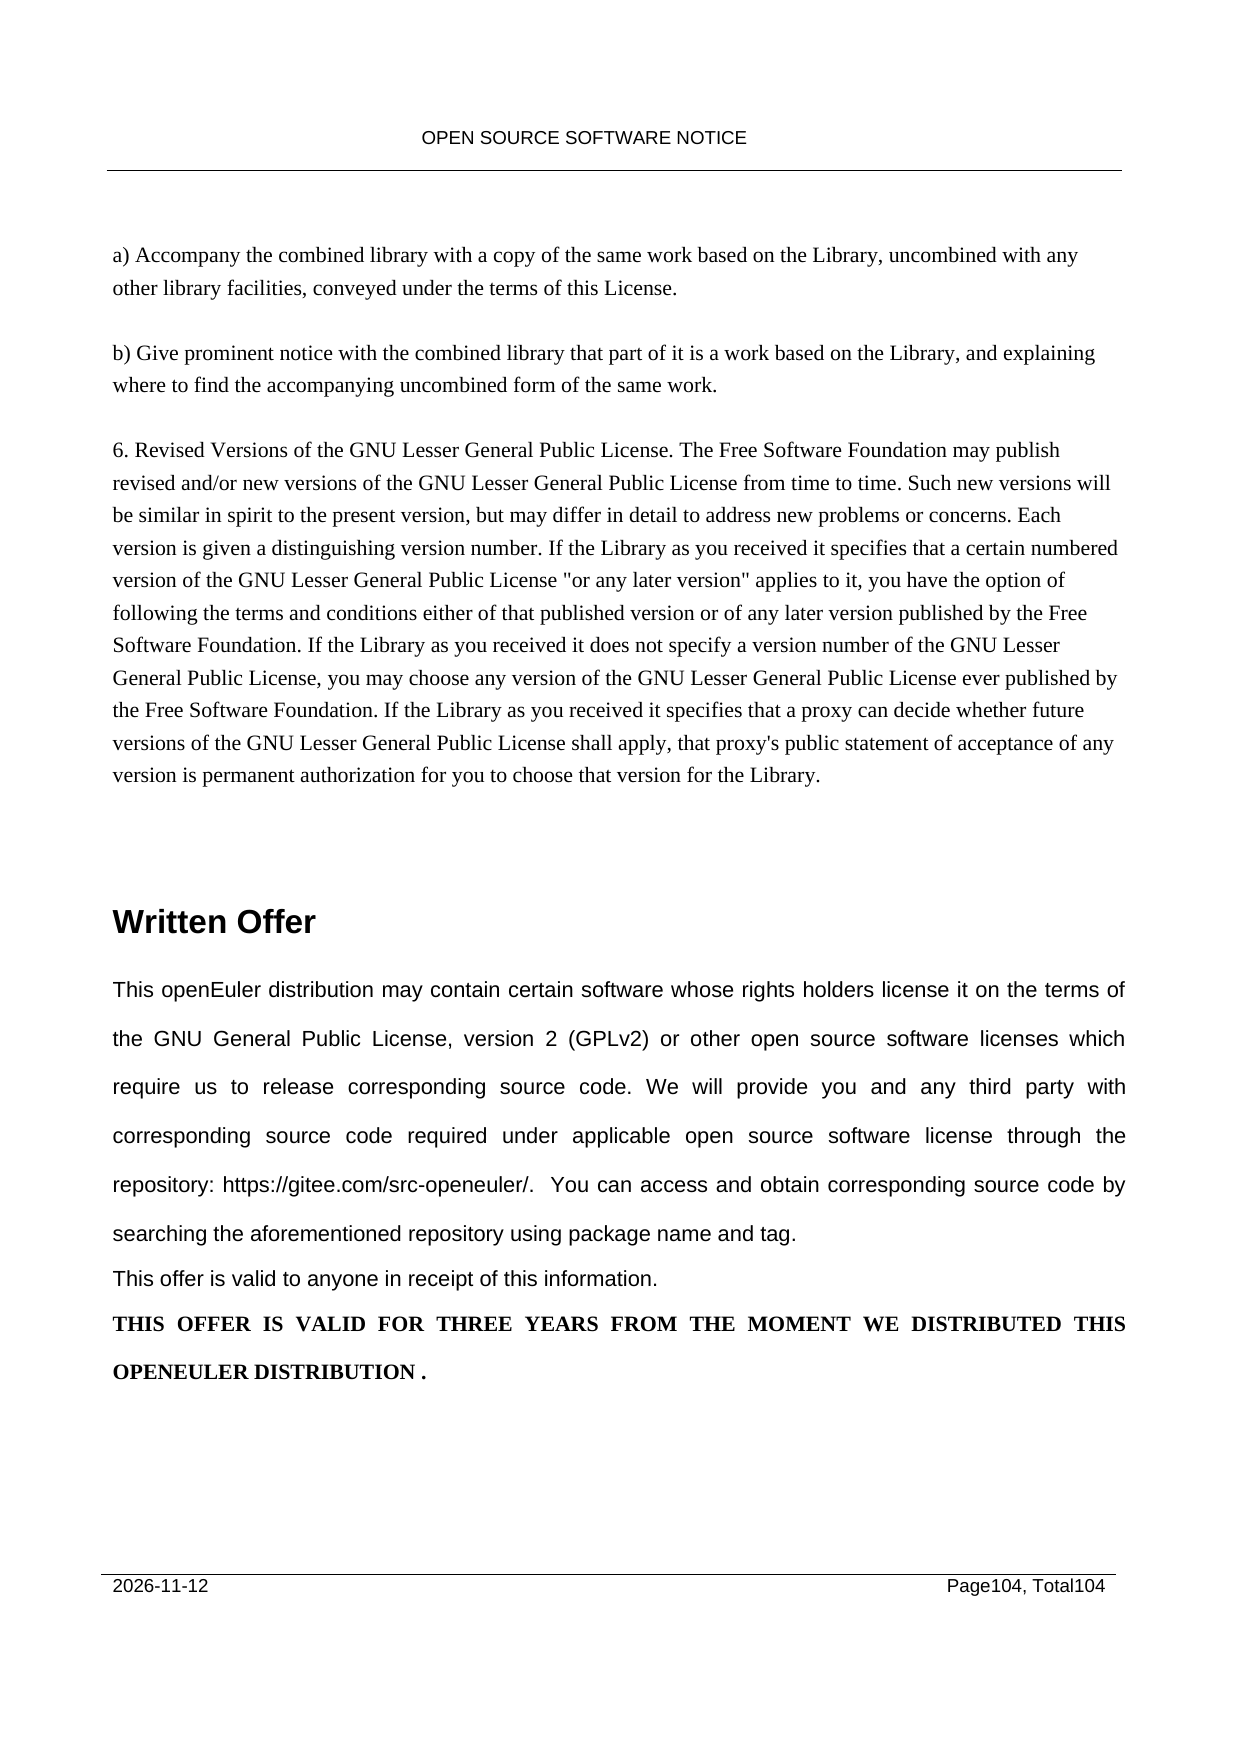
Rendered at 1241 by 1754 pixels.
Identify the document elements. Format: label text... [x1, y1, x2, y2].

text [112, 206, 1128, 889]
text Written Offer [112, 889, 1128, 954]
text This offer is valid to anyone in receipt of this information. [112, 1262, 1128, 1294]
text THIS OFFER IS VALID FOR THREE YEARS FROM THE MOMENT WE DISTRIBUTED THIS OPENEULER DISTRIBUTION . [112, 1307, 1128, 1388]
text This openEuler distribution may contain certain software whose rights holders license it on the terms of the GNU General Public License, version 2 (GPLv2) or other open source software licenses which require us to release corresponding source code. We will provide you and any third party with corresponding source code required under applicable open source software license through the repository: https://gitee.com/src-openeuler/. You can access and obtain corresponding source code by searching the aforementioned repository using package name and tag. [112, 973, 1128, 1249]
